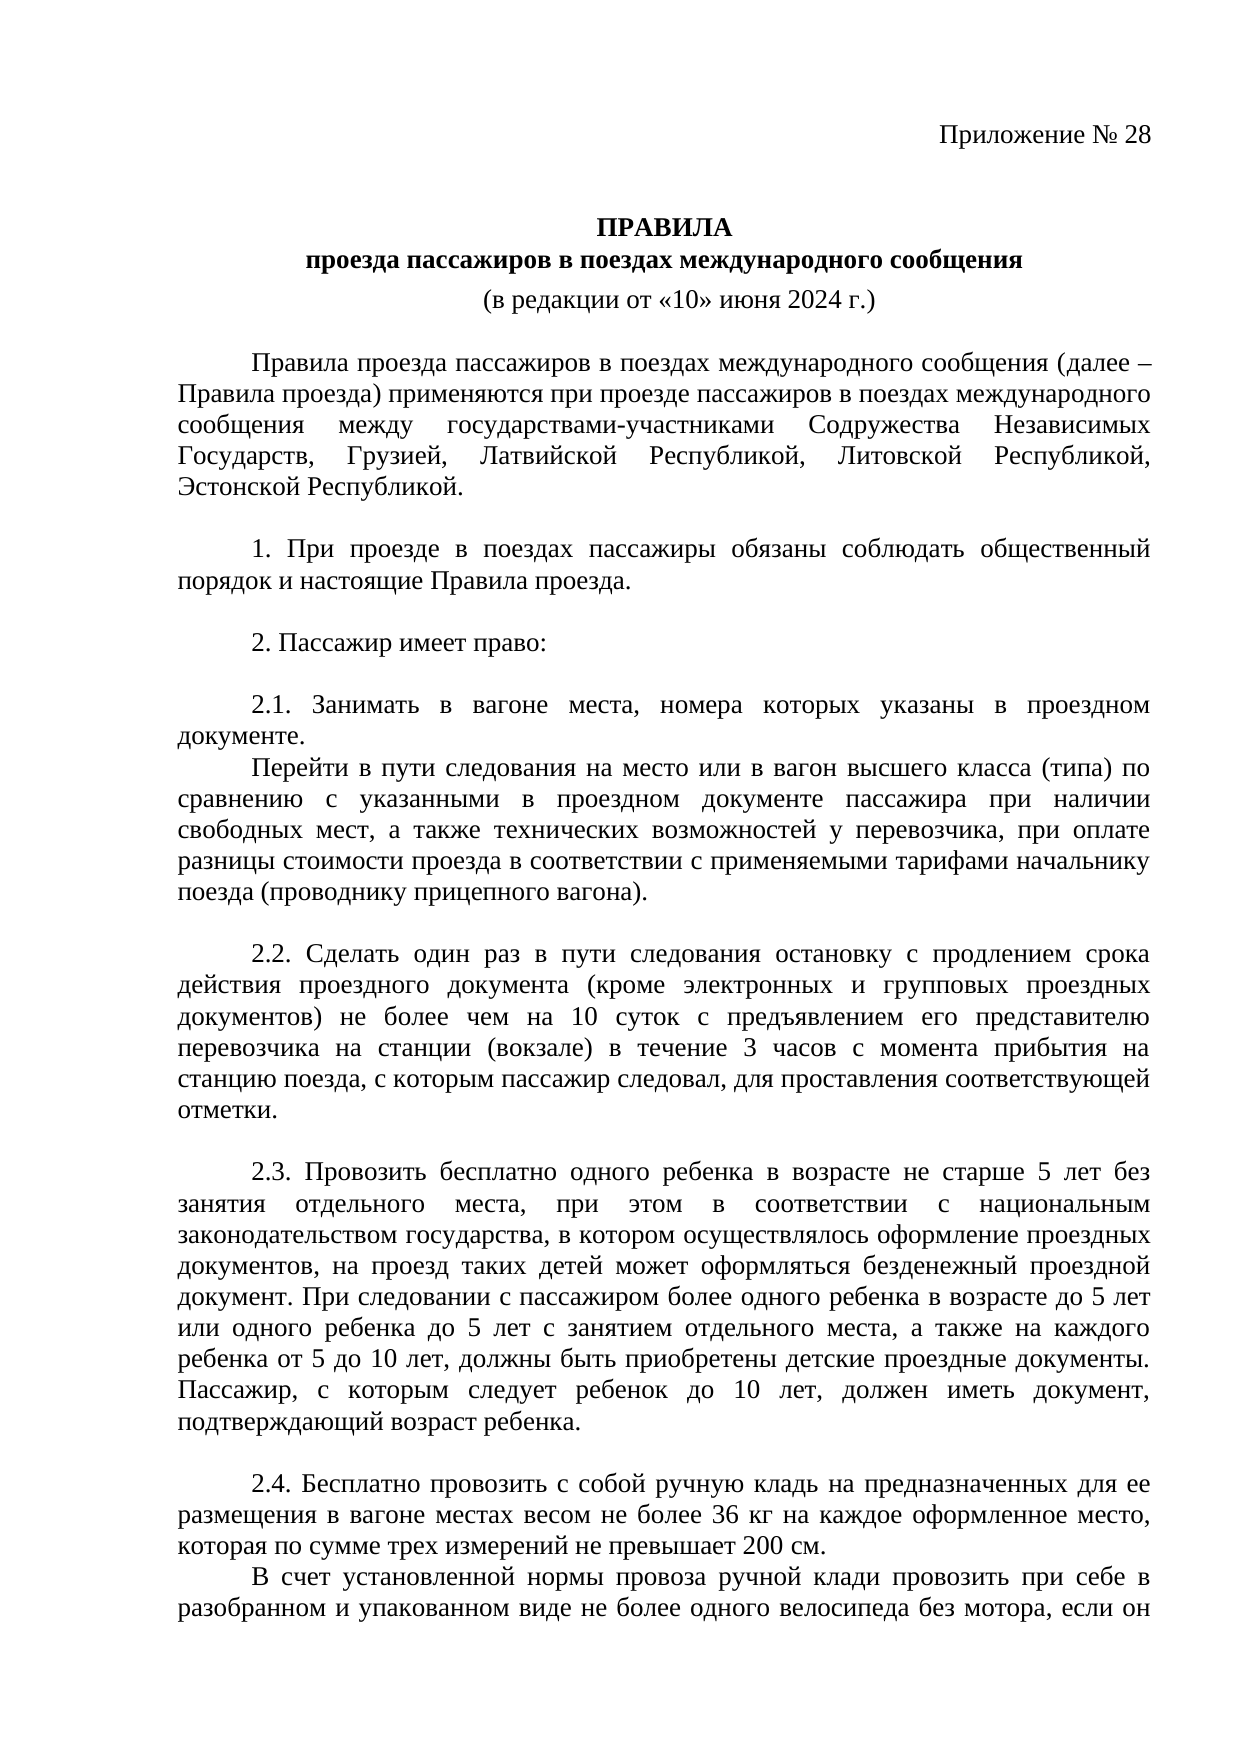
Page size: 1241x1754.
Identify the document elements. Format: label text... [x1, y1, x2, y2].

text проезда пассажиров в поездах международного сообщения [177, 243, 1152, 283]
text Правила проезда пассажиров в поездах международного сообщения (далее – Правила проезда) применяются при проезде пассажиров в поездах международного сообщения между государствами-участниками Содружества Независимых Государств, Грузией, Латвийской Республикой, Литовской Республикой, Эстонской Республикой. [177, 346, 1152, 501]
text Перейти в пути следования на место или в вагон высшего класса (типа) по сравнению с указанными в проездном документе пассажира при наличии свободных мест, а также технических возможностей у перевозчика, при оплате разницы стоимости проезда в соответствии с применяемыми тарифами начальнику поезда (проводнику прицепного вагона). [177, 751, 1152, 906]
text ПРАВИЛА [177, 212, 1152, 243]
text 2.1. Занимать в вагоне места, номера которых указаны в проездном документе. [177, 688, 1152, 751]
text 2.4. Бесплатно провозить с собой ручную кладь на предназначенных для ее размещения в вагоне местах весом не более 36 кг на каждое оформленное место, которая по сумме трех измерений не превышает 200 см. [177, 1467, 1152, 1560]
text 2.2. Сделать один раз в пути следования остановку с продлением срока действия проездного документа (кроме электронных и групповых проездных документов) не более чем на 10 суток с предъявлением его представителю перевозчика на станции (вокзале) в течение 3 часов с момента прибытия на станцию поезда, с которым пассажир следовал, для проставления соответствующей отметки. [177, 937, 1152, 1124]
text 1. При проезде в поездах пассажиры обязаны соблюдать общественный порядок и настоящие Правила проезда. [177, 533, 1152, 595]
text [177, 1560, 1152, 1623]
text 2.3. Провозить бесплатно одного ребенка в возрасте не старше 5 лет без занятия отдельного места, при этом в соответствии с национальным законодательством государства, в котором осуществлялось оформление проездных документов, на проезд таких детей может оформляться безденежный проездной документ. При следовании с пассажиром более одного ребенка в возрасте до 5 лет или одного ребенка до 5 лет с занятием отдельного места, а также на каждого ребенка от 5 до 10 лет, должны быть приобретены детские проездные документы. Пассажир, с которым следует ребенок до 10 лет, должен иметь документ, подтверждающий возраст ребенка. [177, 1156, 1152, 1436]
text (в редакции от «10» июня 2024 г.) [207, 283, 1152, 314]
text 2. Пассажир имеет право: [177, 626, 1152, 657]
text Приложение № 28 [827, 118, 1152, 149]
